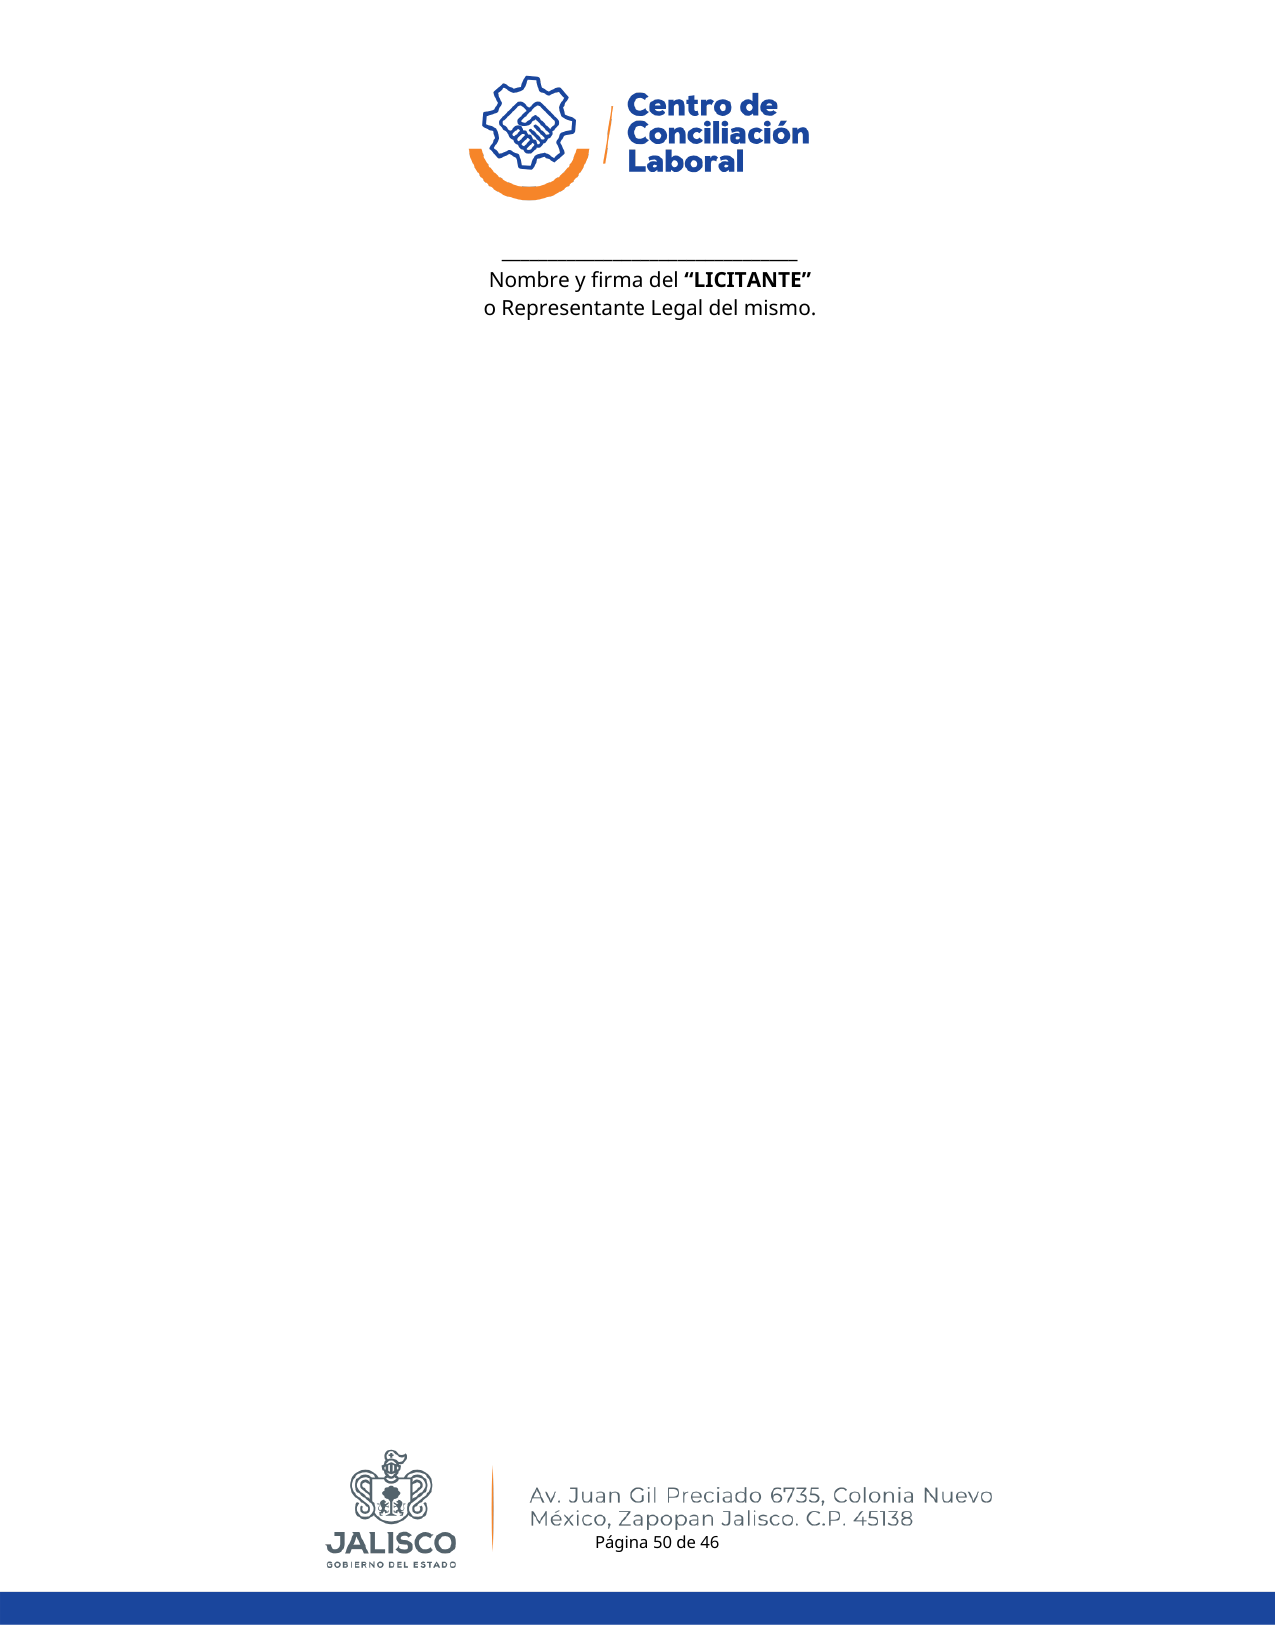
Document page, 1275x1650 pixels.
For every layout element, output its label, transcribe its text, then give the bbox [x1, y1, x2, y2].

text ________________________________ [162, 236, 1137, 265]
picture [0, 3, 1275, 1650]
text o Representante Legal del mismo. [162, 293, 1137, 322]
text Nombre y firma del “LICITANTE” [162, 265, 1137, 293]
